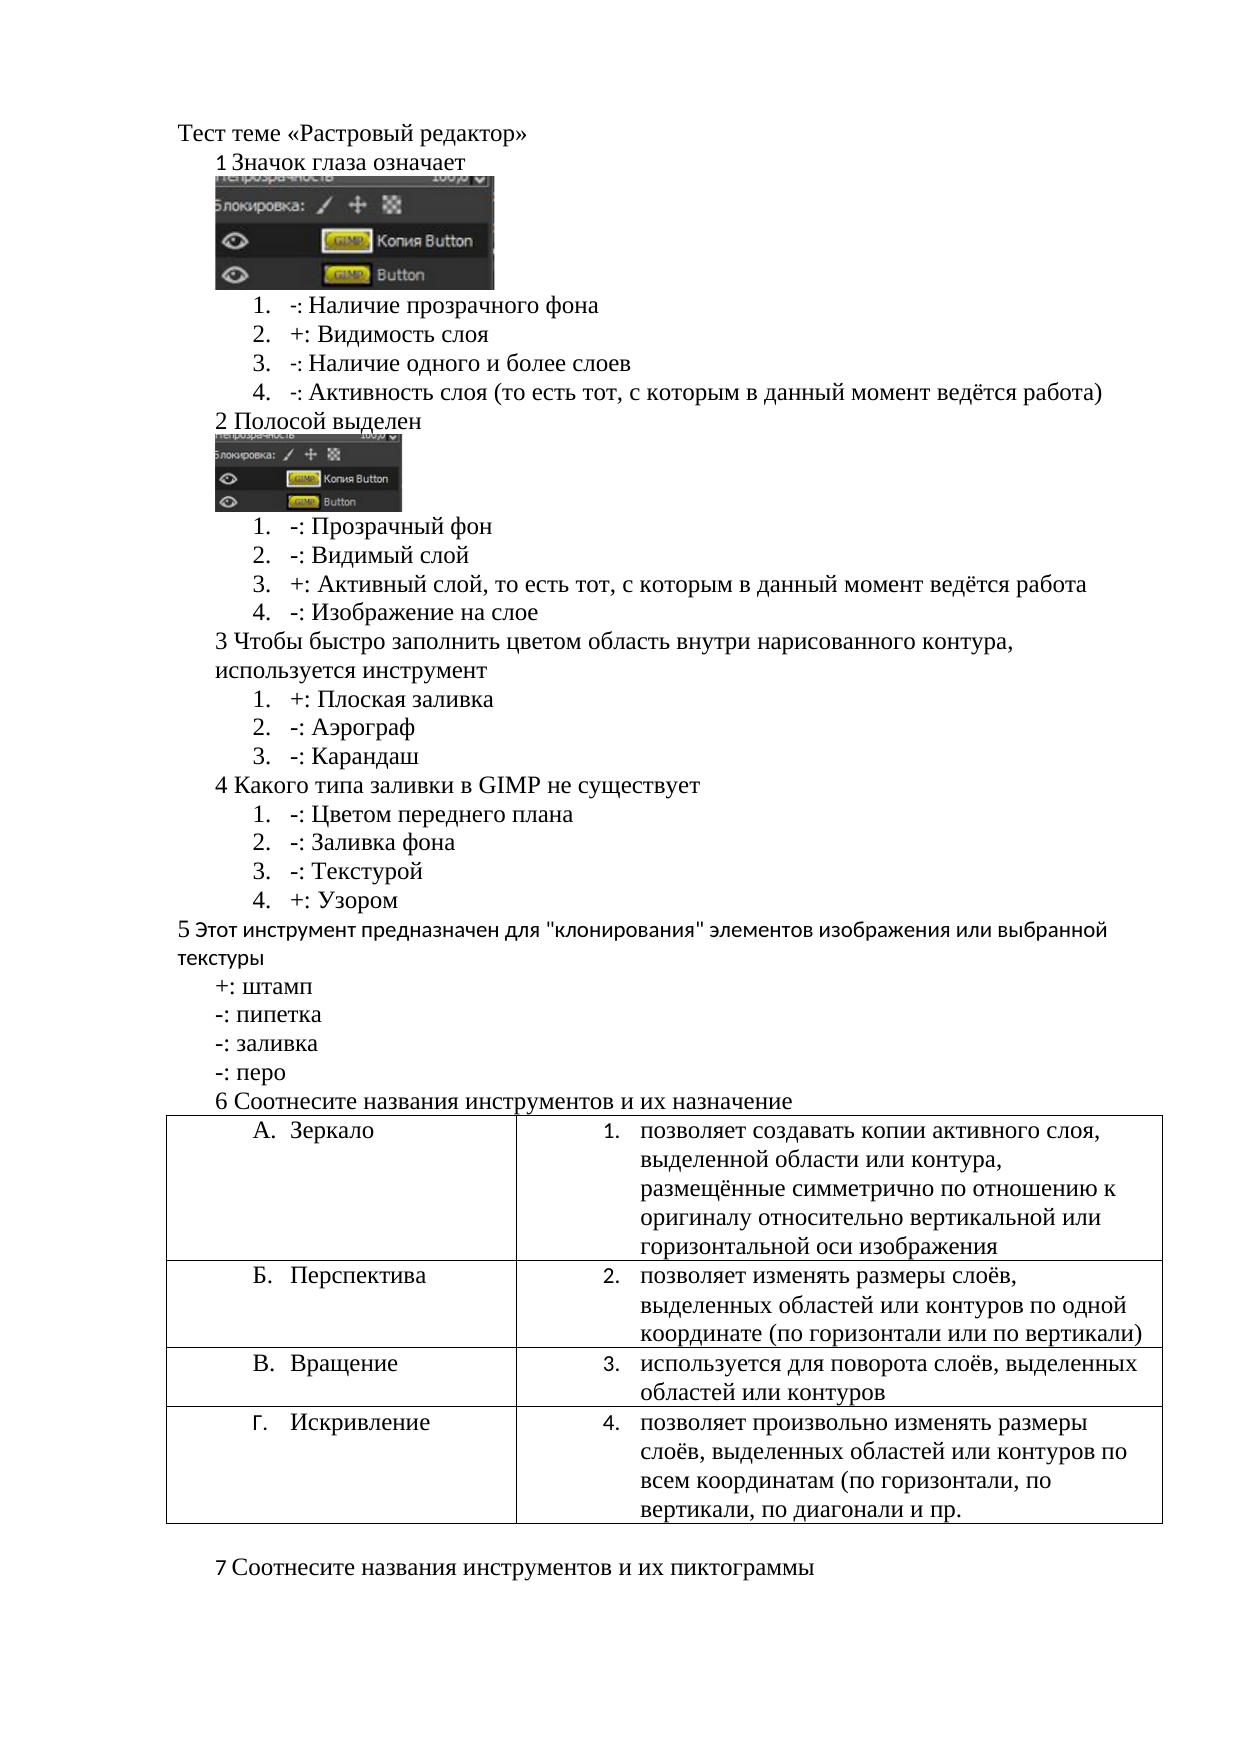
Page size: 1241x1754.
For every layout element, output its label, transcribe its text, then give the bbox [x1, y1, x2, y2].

list -: Прозрачный фон [252, 511, 1152, 540]
text 3 Чтобы быстро заполнить цветом область внутри нарисованного контура, используется инструмент [215, 626, 1152, 684]
list -: Наличие прозрачного фона [252, 290, 1152, 319]
text +: штамп [215, 971, 1152, 999]
list +: Активный слой, то есть тот, с которым в данный момент ведётся работа [252, 569, 1152, 597]
text 5 Этот инструмент предназначен для "клонирования" элементов изображения или выбранной текстуры [177, 914, 1152, 971]
picture [214, 434, 403, 512]
list -: Активность слоя (то есть тот, с которым в данный момент ведётся работа) [252, 377, 1152, 406]
text Тест теме «Растровый редактор» [177, 118, 1152, 147]
list -: Изображение на слое [252, 597, 1152, 626]
list -: Заливка фона [252, 827, 1152, 856]
list +: Узором [252, 885, 1152, 914]
table_cell позволяет изменять размеры слоёв, выделенных областей или контуров по одной координате (по горизонтали или по вертикали) [517, 1261, 1162, 1347]
list -: Аэрограф [252, 712, 1152, 741]
table_header Зеркало [167, 1116, 516, 1259]
text -: заливка [215, 1028, 1152, 1057]
list -: Цветом переднего плана [252, 799, 1152, 827]
table_cell используется для поворота слоёв, выделенных областей или контуров [517, 1348, 1162, 1406]
text 7 Соотнесите названия инструментов и их пиктограммы [215, 1552, 1152, 1581]
text -: перо [215, 1057, 1152, 1086]
list +: Видимость слоя [252, 319, 1152, 348]
text -: пипетка [215, 999, 1152, 1028]
list -: Наличие одного и более слоев [252, 348, 1152, 377]
list -: Видимый слой [252, 540, 1152, 569]
list -: Текстурой [252, 856, 1152, 885]
list +: Плоская заливка [252, 684, 1152, 712]
list -: Карандаш [252, 741, 1152, 770]
table_cell позволяет произвольно изменять размеры слоёв, выделенных областей или контуров по всем координатам (по горизонтали, по вертикали, по диагонали и пр. [517, 1407, 1162, 1522]
text 6 Соотнесите названия инструментов и их назначение [215, 1086, 1152, 1114]
table_cell Перспектива [167, 1261, 516, 1347]
picture [214, 176, 495, 290]
table_cell Вращение [167, 1348, 516, 1406]
text 1 Значок глаза означает [215, 147, 1152, 176]
table_cell Искривление [167, 1407, 516, 1522]
text 2 Полосой выделен [215, 406, 1152, 435]
table_header позволяет создавать копии активного слоя, выделенной области или контура, размещённые симметрично по отношению к оригиналу относительно вертикальной или горизонтальной оси изображения [517, 1116, 1162, 1259]
text 4 Какого типа заливки в GIMP не существует [215, 770, 1152, 799]
